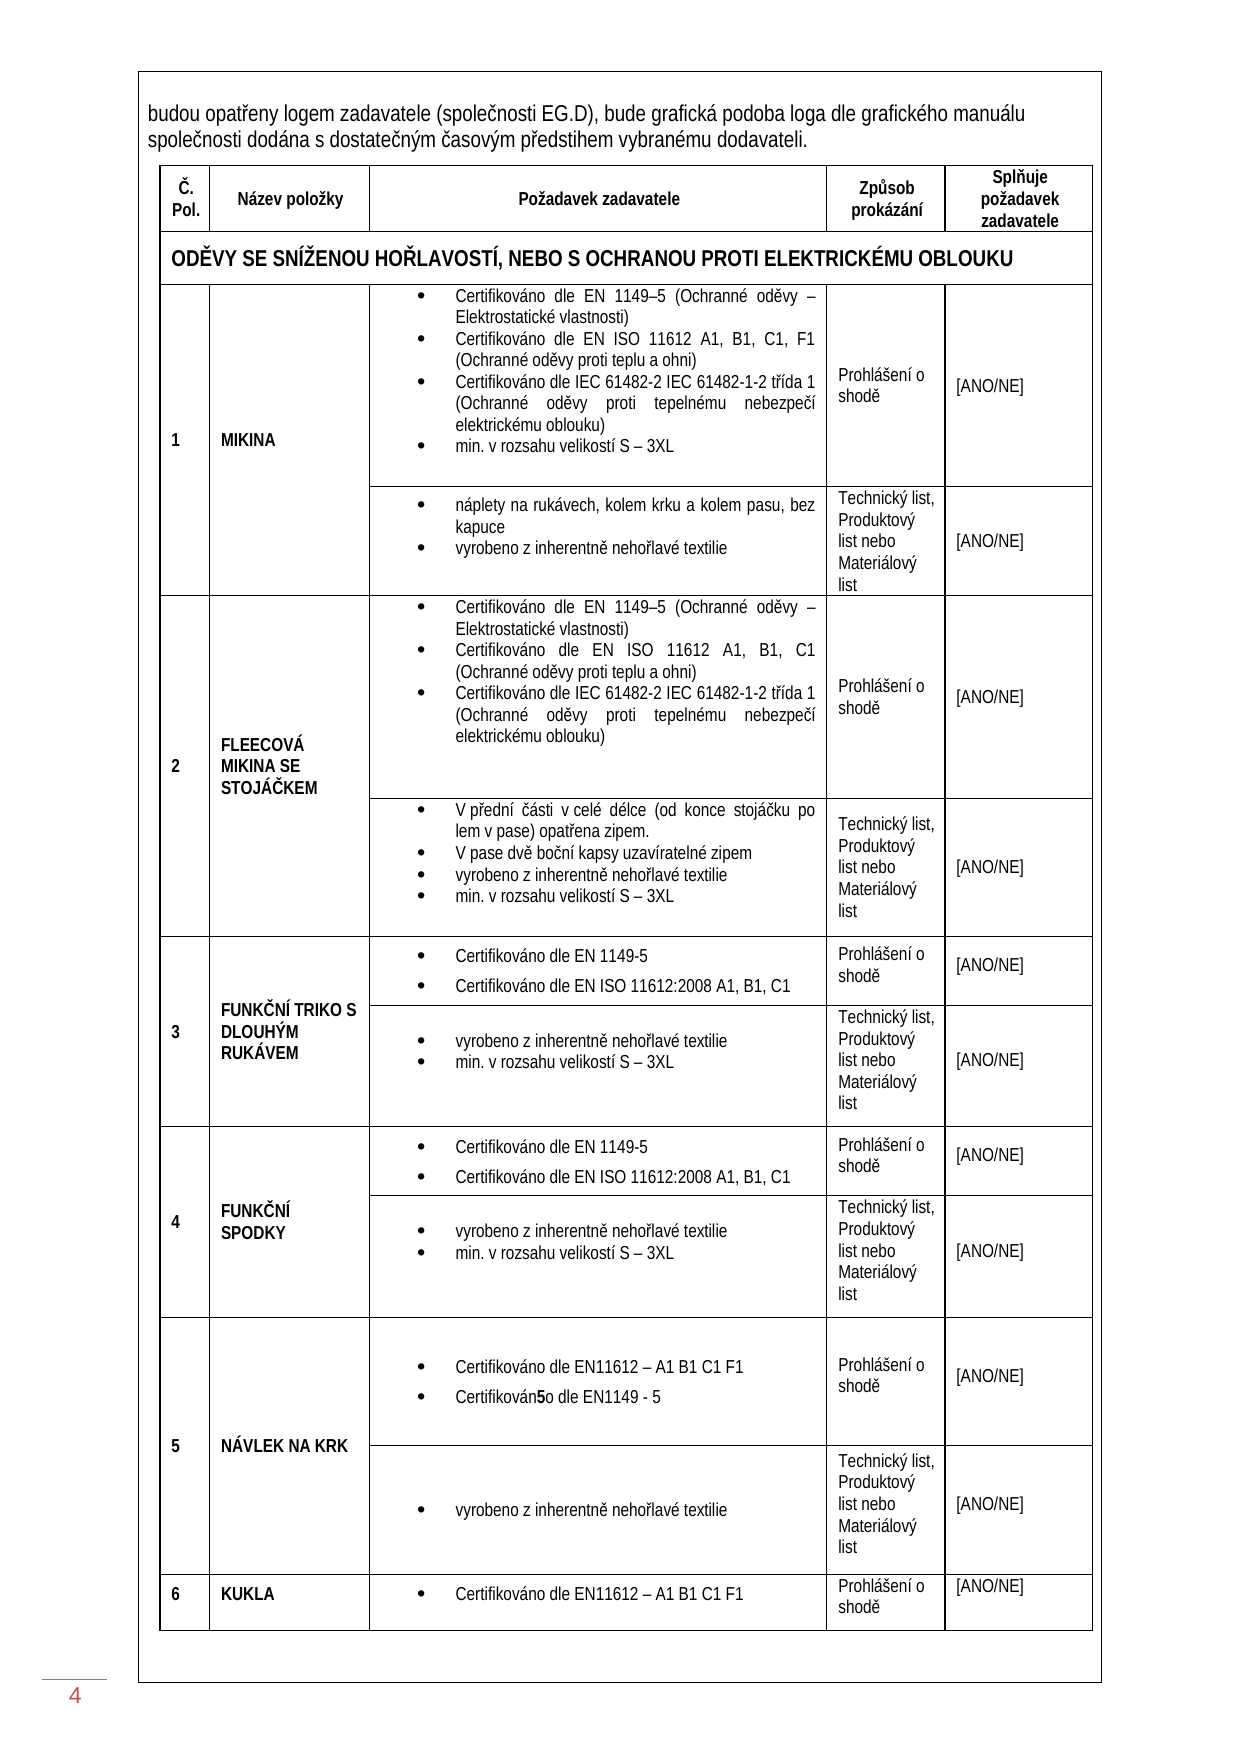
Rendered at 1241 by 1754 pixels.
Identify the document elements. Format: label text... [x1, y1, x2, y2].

table_cell [ANO/NE] [946, 1006, 1092, 1126]
table_cell Prohlášení o shodě [827, 1318, 944, 1445]
table_cell Technický list, Produktový list nebo Materiálový list [827, 1006, 944, 1126]
table_cell NÁVLEK NA KRK [210, 1318, 369, 1574]
table_cell 2 [161, 596, 209, 936]
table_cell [827, 1446, 944, 1574]
table_cell [ANO/NE] [946, 285, 1092, 486]
table_cell [ANO/NE] [946, 1318, 1092, 1445]
table_cell Technický list, Produktový list nebo Materiálový list [827, 799, 944, 936]
table_cell [ANO/NE] [946, 1446, 1092, 1574]
table_header Způsob prokázání [827, 166, 944, 231]
table_cell ODĚVY SE SNÍŽENOU HOŘLAVOSTÍ, NEBO S OCHRANOU PROTI ELEKTRICKÉMU OBLOUKU [161, 232, 1092, 283]
table_cell [ANO/NE] [946, 1575, 1092, 1630]
table_cell Certifikováno dle EN 1149–5 (Ochranné oděvy – Elektrostatické vlastnosti) Certifikováno dle EN ISO 11612 A1, B1, C1 (Ochranné oděvy proti teplu a ohni) Certifikováno dle IEC 61482-2 IEC 61482-1-2 třída 1 (Ochranné oděvy proti tepelnému nebezpečí elektrickému oblouku) [370, 596, 826, 798]
table_cell [ANO/NE] [946, 799, 1092, 936]
table_cell Prohlášení o shodě [827, 937, 944, 1005]
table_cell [370, 1446, 826, 1574]
table_cell náplety na rukávech, kolem krku a kolem pasu, bez kapuce vyrobeno z inherentně nehořlavé textilie [370, 487, 826, 595]
table_cell Prohlášení o shodě [827, 1127, 944, 1195]
table_cell [ANO/NE] [946, 937, 1092, 1005]
table_cell Certifikováno dle EN 1149-5 Certifikováno dle EN ISO 11612:2008 A1, B1, C1 [370, 1127, 826, 1195]
table_cell Certifikováno dle EN11612 – A1 B1 C1 F1 Certifikován5o dle EN1149 - 5 [370, 1318, 826, 1445]
table_cell V přední části v celé délce (od konce stojáčku po lem v pase) opatřena zipem. V pase dvě boční kapsy uzavíratelné zipem vyrobeno z inherentně nehořlavé textilie min. v rozsahu velikostí S – 3XL [370, 799, 826, 936]
table_cell 1 [161, 285, 209, 595]
table_cell 5 [161, 1318, 209, 1574]
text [148, 100, 1095, 153]
table_cell Certifikováno dle EN 1149-5 Certifikováno dle EN ISO 11612:2008 A1, B1, C1 [370, 937, 826, 1005]
table_cell Certifikováno dle EN 1149–5 (Ochranné oděvy – Elektrostatické vlastnosti) Certifikováno dle EN ISO 11612 A1, B1, C1, F1 (Ochranné oděvy proti teplu a ohni) Certifikováno dle IEC 61482-2 IEC 61482-1-2 třída 1 (Ochranné oděvy proti tepelnému nebezpečí elektrickému oblouku) min. v rozsahu velikostí S – 3XL [370, 285, 826, 486]
table_header Požadavek zadavatele [370, 166, 826, 231]
table_cell [ANO/NE] [946, 1127, 1092, 1195]
table_cell 4 [161, 1127, 209, 1317]
table_cell 6 [161, 1575, 209, 1630]
table_cell FLEECOVÁ MIKINA SE STOJÁČKEM [210, 596, 369, 936]
table_cell MIKINA [210, 285, 369, 595]
table_cell FUNKČNÍ TRIKO S DLOUHÝM RUKÁVEM [210, 937, 369, 1126]
table_cell FUNKČNÍ SPODKY [210, 1127, 369, 1317]
table_cell Prohlášení o shodě [827, 285, 944, 486]
table_cell [ANO/NE] [946, 596, 1092, 798]
table_cell [ANO/NE] [946, 1196, 1092, 1317]
table_cell 3 [161, 937, 209, 1126]
table_cell KUKLA [210, 1575, 369, 1630]
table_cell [370, 1575, 826, 1630]
table_header Č. Pol. [161, 166, 209, 231]
table_cell Prohlášení o shodě [827, 596, 944, 798]
table_header Splňuje požadavek zadavatele [946, 166, 1092, 231]
table_cell vyrobeno z inherentně nehořlavé textilie min. v rozsahu velikostí S – 3XL [370, 1196, 826, 1317]
table_cell Technický list, Produktový list nebo Materiálový list [827, 487, 944, 595]
table_cell [ANO/NE] [946, 487, 1092, 595]
table_cell vyrobeno z inherentně nehořlavé textilie min. v rozsahu velikostí S – 3XL [370, 1006, 826, 1126]
table_cell Prohlášení o shodě [827, 1575, 944, 1630]
table_header Název položky [210, 166, 369, 231]
table_cell Technický list, Produktový list nebo Materiálový list [827, 1196, 944, 1317]
